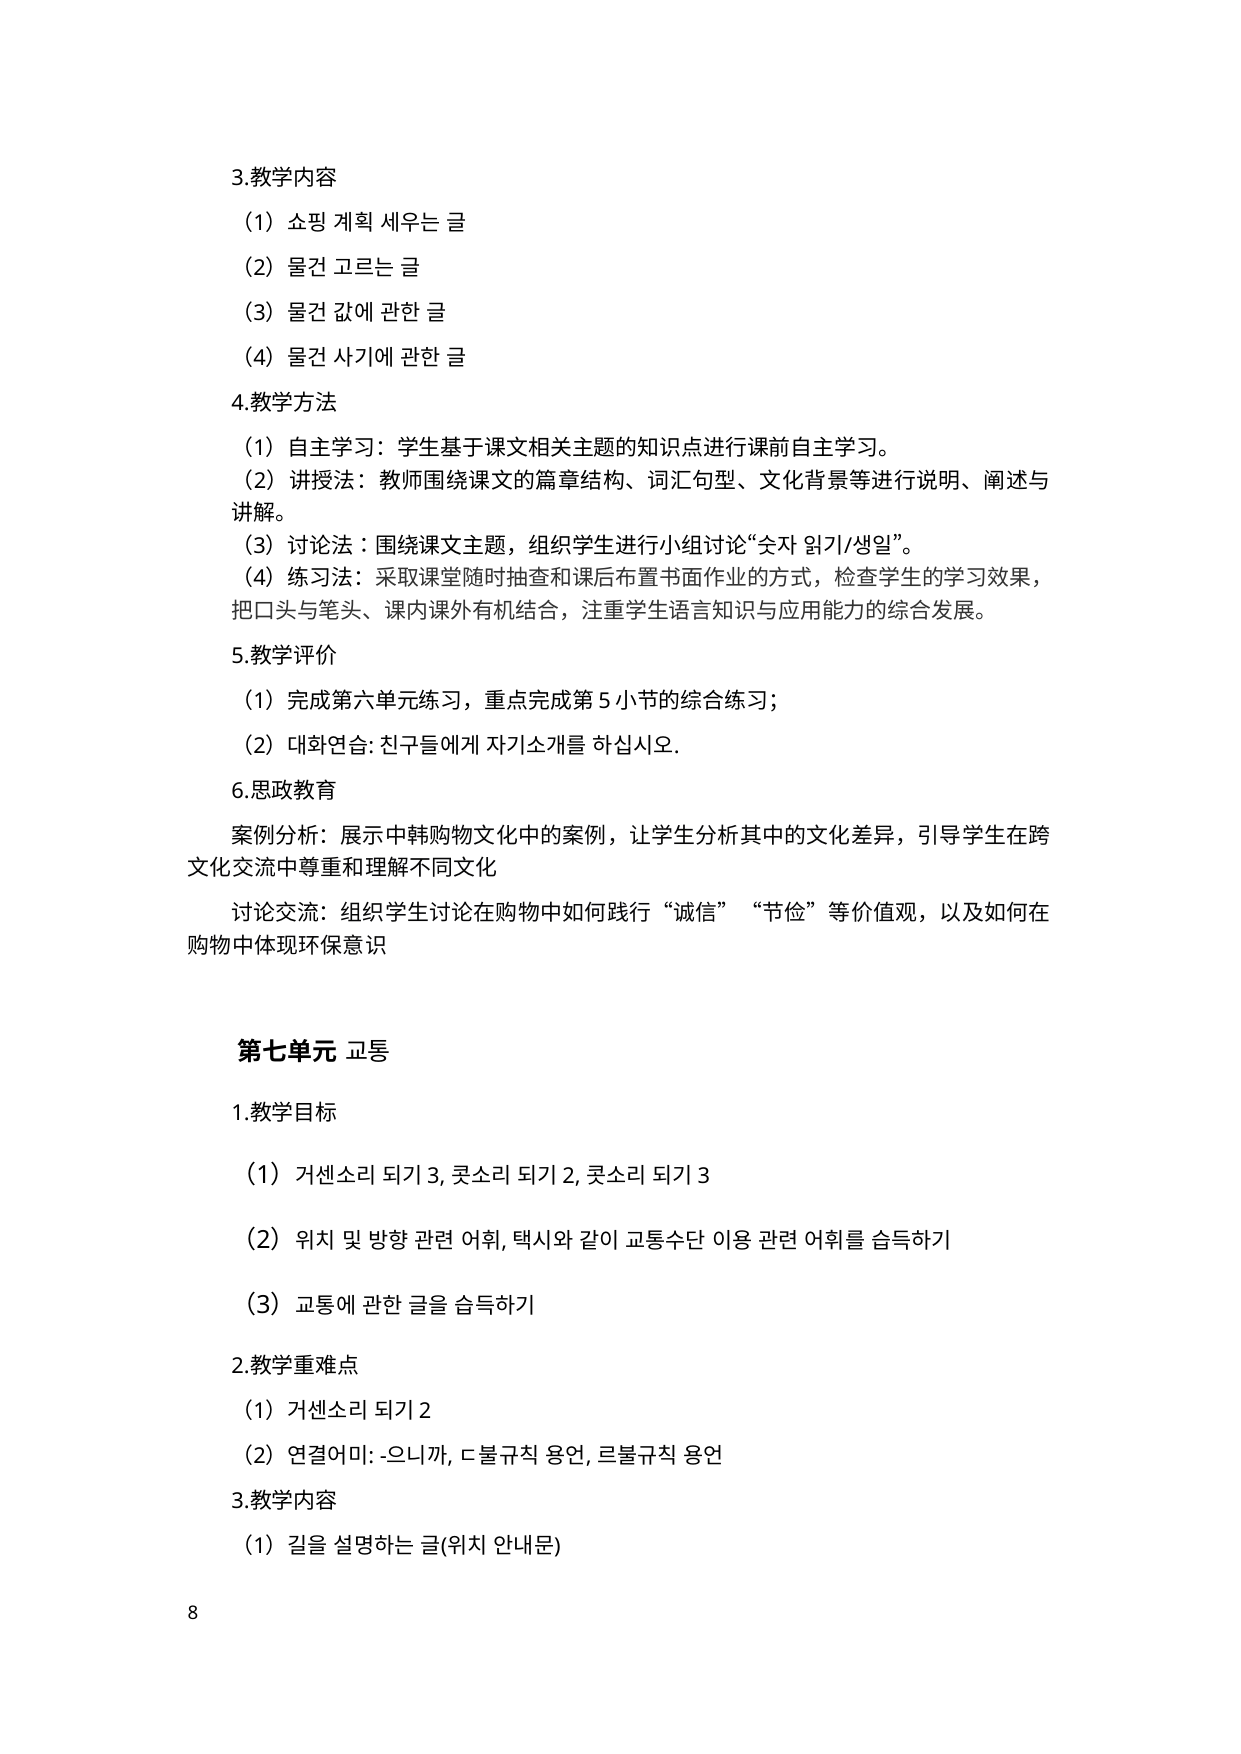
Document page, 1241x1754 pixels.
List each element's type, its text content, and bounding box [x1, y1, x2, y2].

text 3.教学内容 [187, 160, 1053, 192]
text （2）물건 고르는 글 [187, 250, 1053, 282]
text （2）讲授法：教师围绕课文的篇章结构、词汇句型、文化背景等进行说明、阐述与讲解。 [231, 462, 1053, 527]
text （2）연결어미: -으니까, ㄷ불규칙 용언, 르불규칙 용언 [187, 1437, 1053, 1470]
text （1）거센소리 되기3, 콧소리 되기2, 콧소리 되기3 [231, 1140, 1053, 1205]
text （2）대화연습: 친구들에게 자기소개를 하십시오. [231, 727, 1053, 760]
text 第七单元 교통 [187, 1017, 1053, 1082]
text （4）물건 사기에 관한 글 [187, 340, 1053, 372]
text 案例分析：展示中韩购物文化中的案例，让学生分析其中的文化差异，引导学生在跨文化交流中尊重和理解不同文化 [187, 817, 1053, 882]
text （1）길을 설명하는 글(위치 안내문) [187, 1527, 1053, 1560]
text 6.思政教育 [187, 772, 1053, 805]
text （1）쇼핑 계획 세우는 글 [187, 205, 1053, 237]
text （4）练习法：采取课堂随时抽查和课后布置书面作业的方式，检查学生的学习效果，把口头与笔头、课内课外有机结合，注重学生语言知识与应用能力的综合发展。 [231, 560, 1053, 625]
text 讨论交流：组织学生讨论在购物中如何践行“诚信”“节俭”等价值观，以及如何在购物中体现环保意识 [187, 895, 1053, 960]
text （1）完成第六单元练习，重点完成第5小节的综合练习； [231, 682, 1053, 715]
text 4.教学方法 [187, 385, 1053, 417]
text 1.教学目标 [187, 1095, 1053, 1127]
text 3.教学内容 [187, 1482, 1053, 1515]
text （3）교통에 관한 글을 습득하기 [231, 1270, 1053, 1335]
text （3）물건 값에 관한 글 [187, 295, 1053, 327]
text （3）讨论法：围绕课文主题，组织学生进行小组讨论“숫자 읽기/생일”。 [231, 527, 1053, 560]
text （1）自主学习：学生基于课文相关主题的知识点进行课前自主学习。 [231, 430, 1053, 462]
text （1）거센소리 되기2 [187, 1392, 1053, 1425]
text 2.教学重难点 [187, 1347, 1053, 1380]
text 5.教学评价 [187, 637, 1053, 670]
text （2）위치 및 방향 관련 어휘, 택시와 같이 교통수단 이용 관련 어휘를 습득하기 [231, 1205, 1053, 1270]
